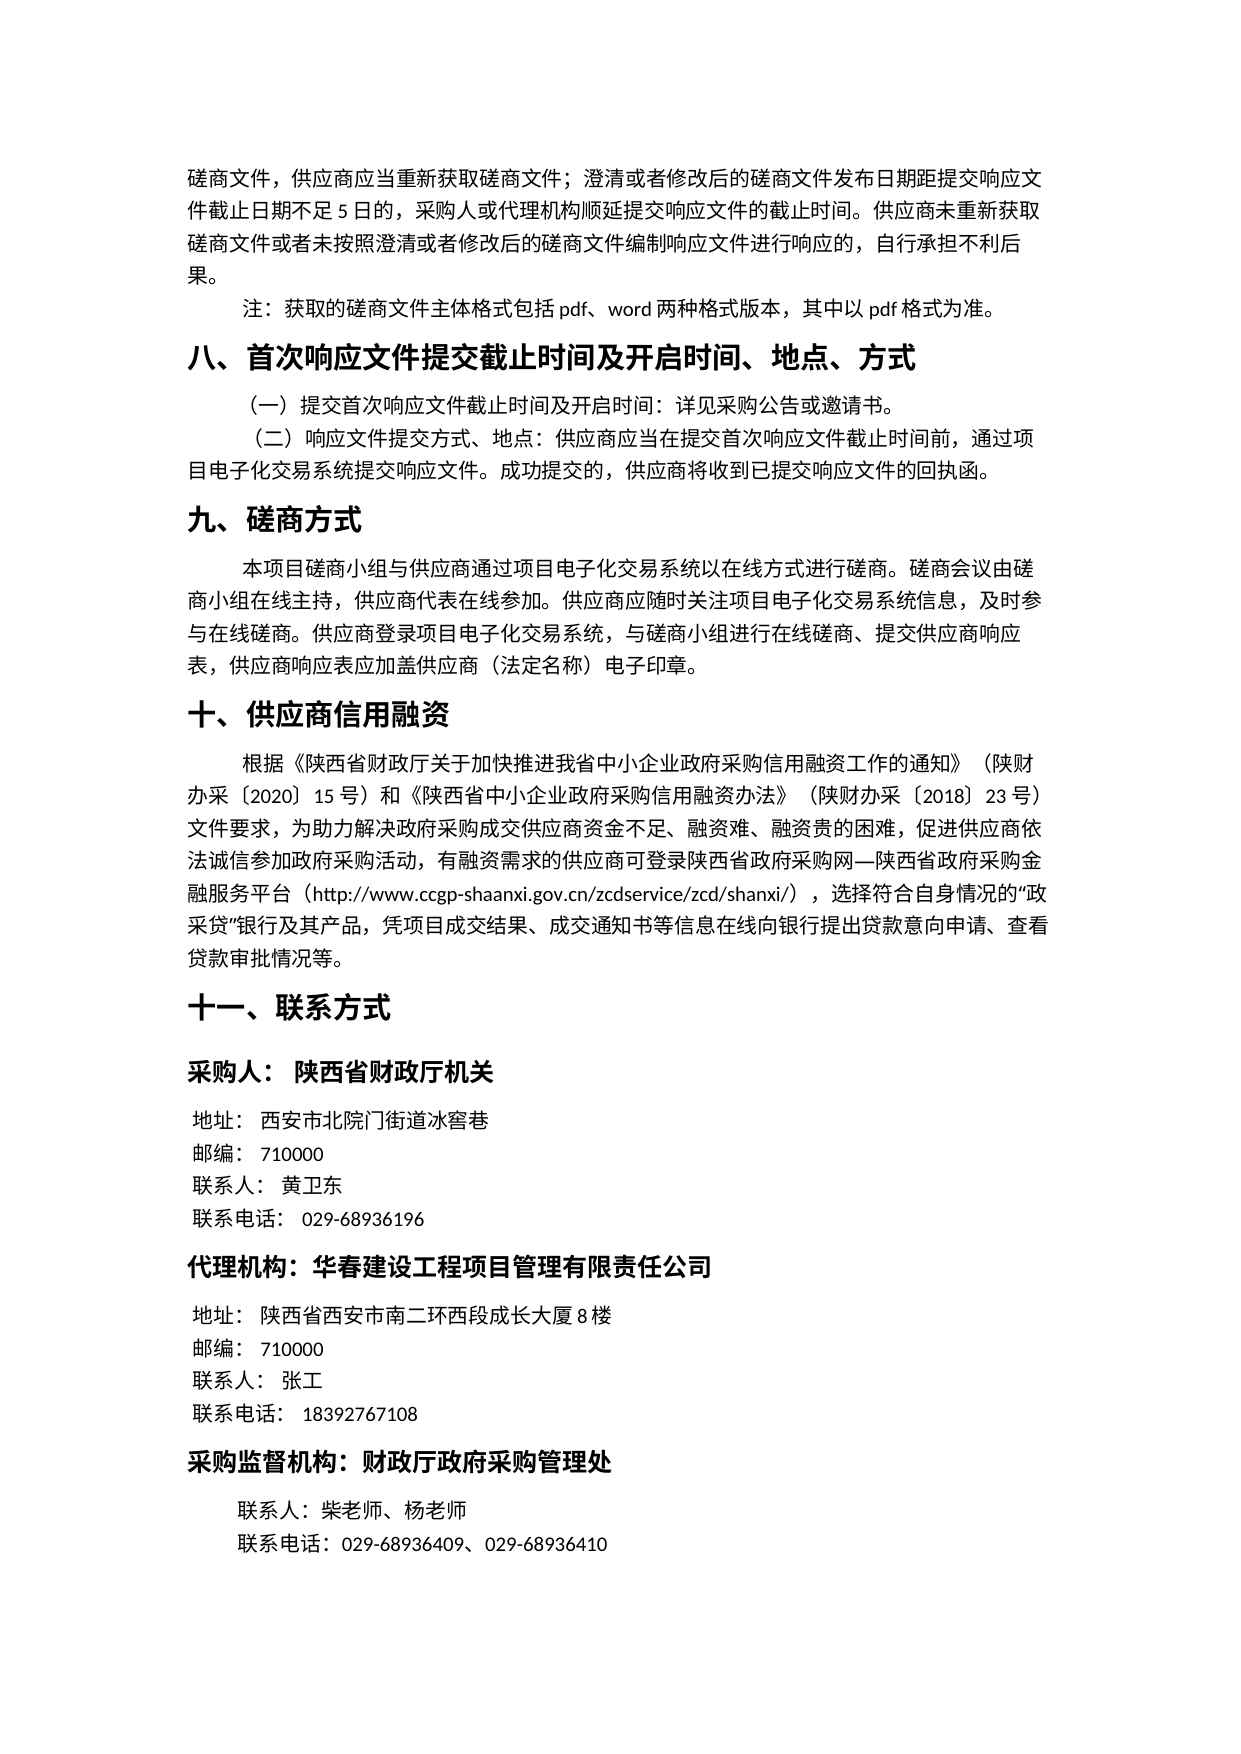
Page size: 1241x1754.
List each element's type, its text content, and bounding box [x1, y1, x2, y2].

text 地址： 西安市北院门街道冰窖巷 [187, 1104, 1053, 1137]
text 联系电话： 029-68936196 [187, 1202, 1053, 1234]
text （二）响应文件提交方式、地点：供应商应当在提交首次响应文件截止时间前，通过项目电子化交易系统提交响应文件。成功提交的，供应商将收到已提交响应文件的回执函。 [187, 422, 1053, 487]
text 联系人： 黄卫东 [187, 1169, 1053, 1202]
text 联系电话：029-68936409、029-68936410 [187, 1527, 1053, 1559]
text 邮编： 710000 [187, 1137, 1053, 1169]
text 本项目磋商小组与供应商通过项目电子化交易系统以在线方式进行磋商。磋商会议由磋商小组在线主持，供应商代表在线参加。供应商应随时关注项目电子化交易系统信息，及时参与在线磋商。供应商登录项目电子化交易系统，与磋商小组进行在线磋商、提交供应商响应表，供应商响应表应加盖供应商（法定名称）电子印章。 [187, 552, 1053, 682]
text 十一、联系方式 [187, 974, 1053, 1039]
text 十、供应商信用融资 [187, 682, 1053, 747]
text 联系电话： 18392767108 [187, 1397, 1053, 1429]
text 采购人： 陕西省财政厅机关 [187, 1039, 1053, 1104]
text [187, 162, 1053, 292]
text 地址： 陕西省西安市南二环西段成长大厦8楼 [187, 1299, 1053, 1332]
text 联系人： 张工 [187, 1364, 1053, 1397]
text （一）提交首次响应文件截止时间及开启时间：详见采购公告或邀请书。 [187, 389, 1053, 422]
text 根据《陕西省财政厅关于加快推进我省中小企业政府采购信用融资工作的通知》（陕财办采〔2020〕15 号）和《陕西省中小企业政府采购信用融资办法》（陕财办采〔2018〕23 号）文件要求，为助力解决政府采购成交供应商资金不足、融资难、融资贵的困难，促进供应商依法诚信参加政府采购活动，有融资需求的供应商可登录陕西省政府采购网—陕西省政府采购金融服务平台（http://www.ccgp-shaanxi.gov.cn/zcdservice/zcd/shanxi/），选择符合自身情况的“政采贷”银行及其产品，凭项目成交结果、成交通知书等信息在线向银行提出贷款意向申请、查看贷款审批情况等。 [187, 747, 1053, 974]
text 邮编： 710000 [187, 1332, 1053, 1364]
text 注：获取的磋商文件主体格式包括pdf、word两种格式版本，其中以pdf格式为准。 [187, 292, 1053, 324]
text 联系人：柴老师、杨老师 [187, 1494, 1053, 1527]
text 八、首次响应文件提交截止时间及开启时间、地点、方式 [187, 324, 1053, 389]
text 代理机构：华春建设工程项目管理有限责任公司 [187, 1234, 1053, 1299]
text 采购监督机构：财政厅政府采购管理处 [187, 1429, 1053, 1494]
text 九、磋商方式 [187, 487, 1053, 552]
